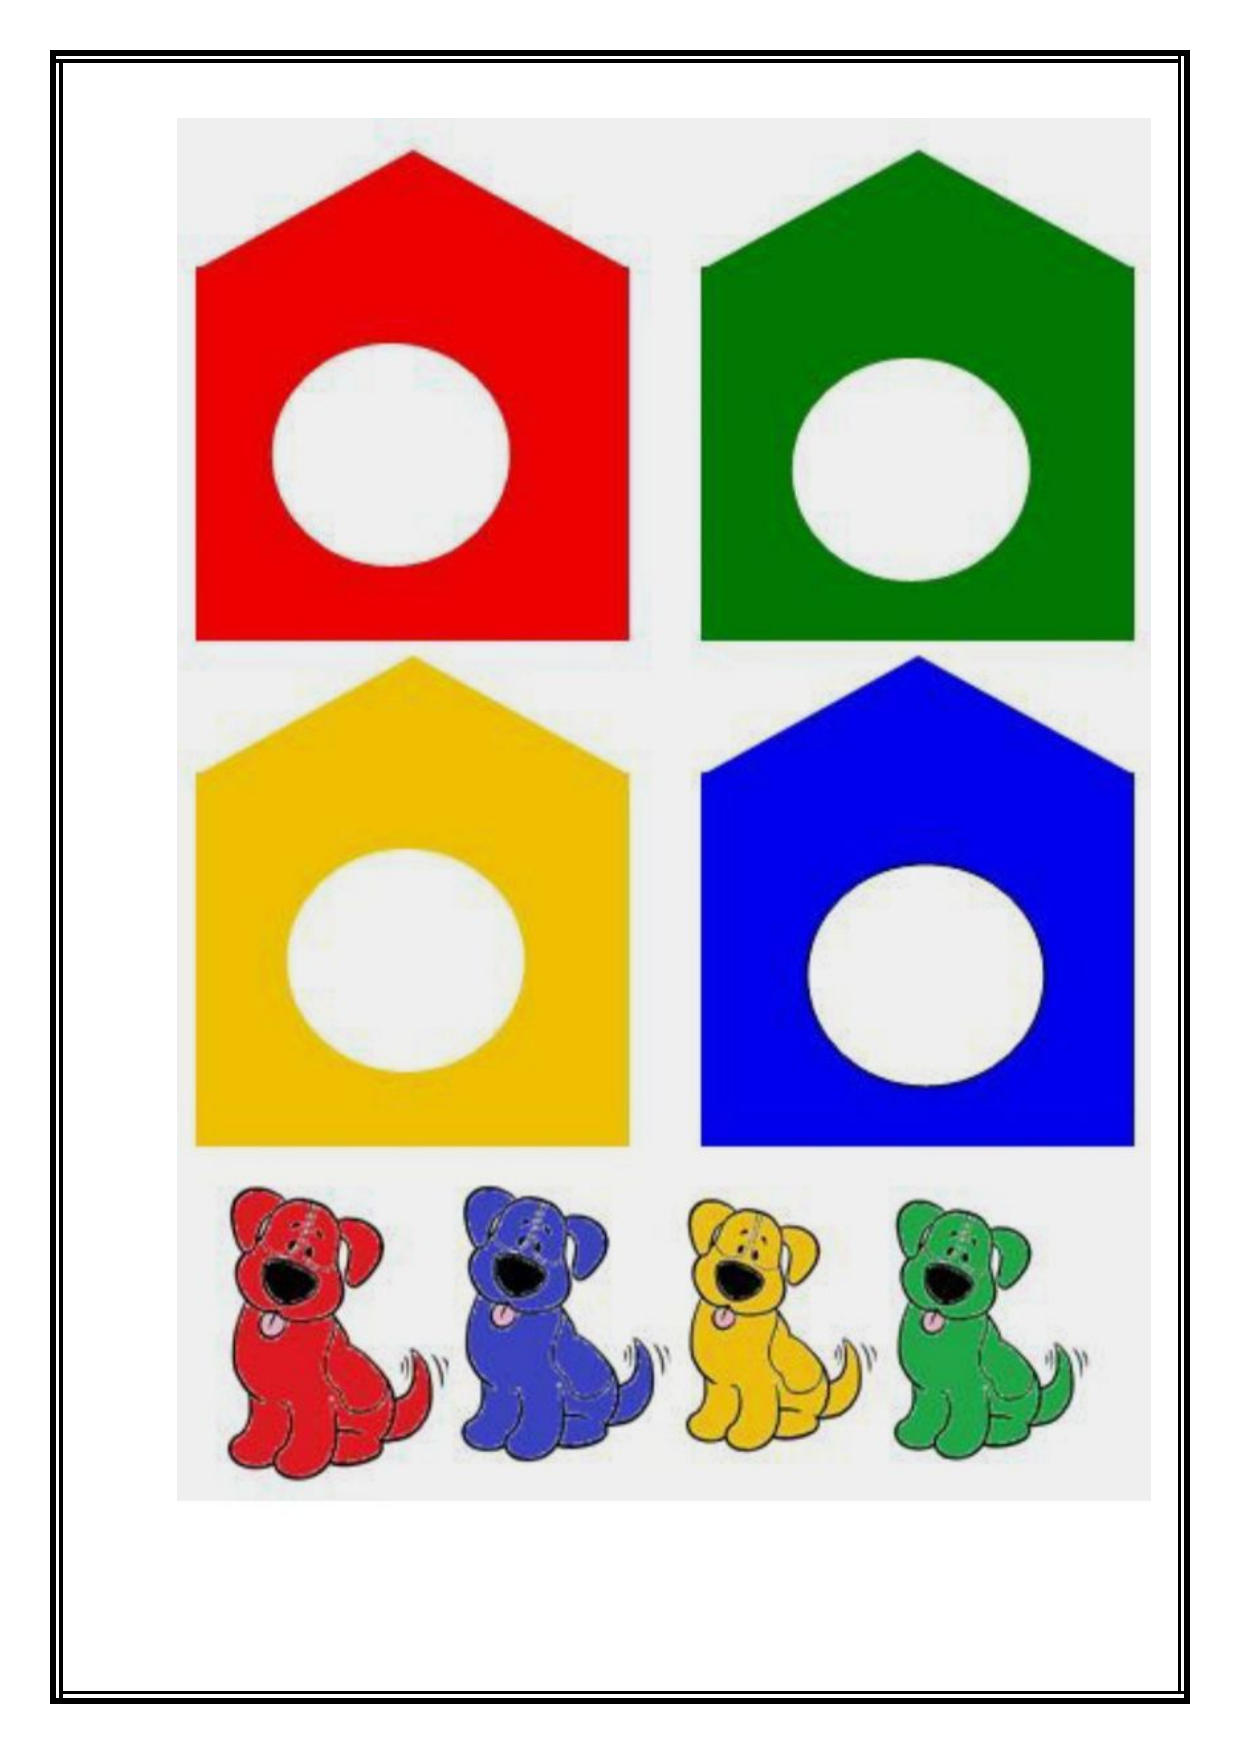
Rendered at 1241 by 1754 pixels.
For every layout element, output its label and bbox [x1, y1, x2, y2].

picture [177, 118, 1151, 1517]
